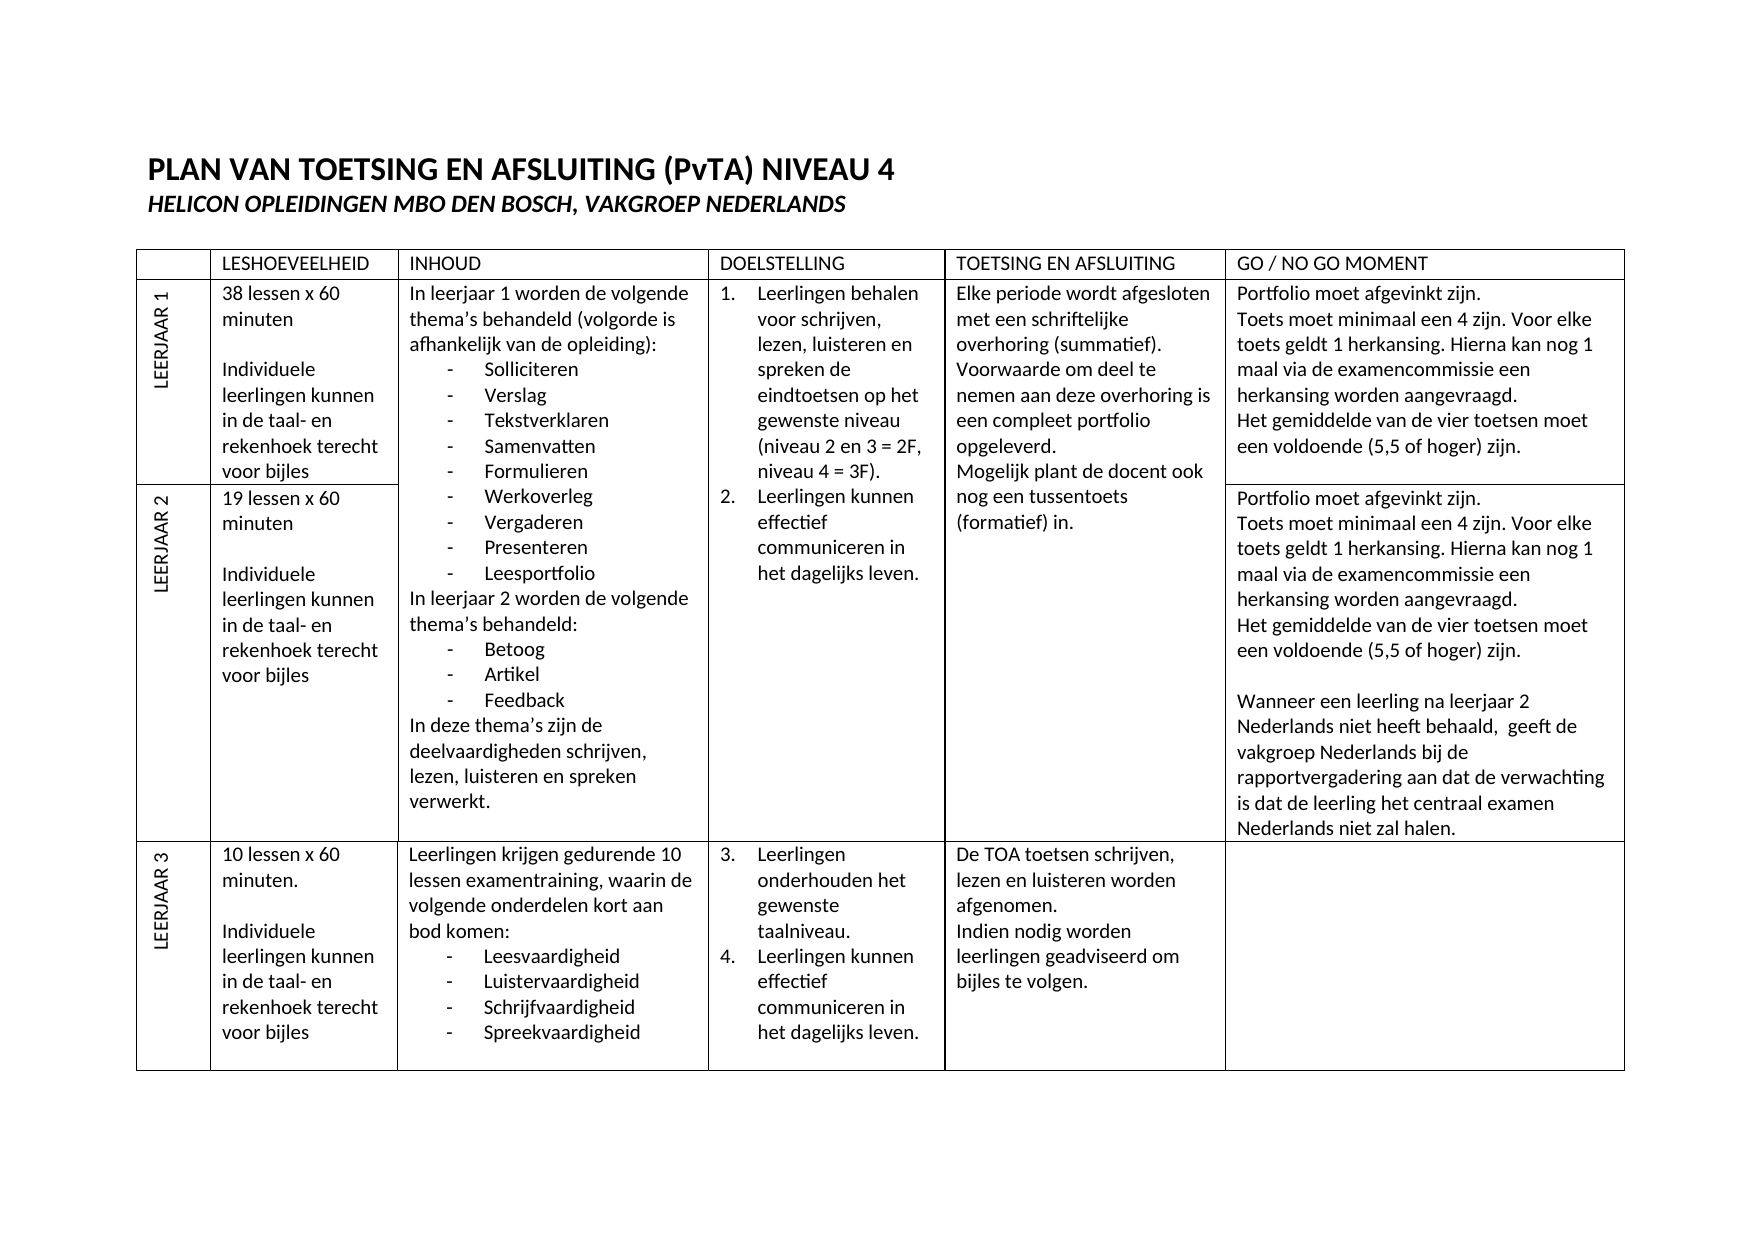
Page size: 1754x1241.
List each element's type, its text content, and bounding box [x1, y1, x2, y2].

table_cell 38 lessen x 60 minuten Individuele leerlingen kunnen in de taal- en rekenhoek terecht voor bijles [211, 280, 398, 484]
table_cell LEERJAAR 1 [137, 280, 210, 484]
table_cell Leerlingen onderhouden het gewenste taalniveau. Leerlingen kunnen effectief communiceren in het dagelijks leven. [709, 842, 944, 1070]
table_cell 19 lessen x 60 minuten Individuele leerlingen kunnen in de taal- en rekenhoek terecht voor bijles [211, 485, 398, 841]
table_cell [1226, 842, 1624, 1070]
table_cell Elke periode wordt afgesloten met een schriftelijke overhoring (summatief). Voorwaarde om deel te nemen aan deze overhoring is een compleet portfolio opgeleverd. Mogelijk plant de docent ook nog een tussentoets (formatief) in. [946, 280, 1225, 841]
table_cell De TOA toetsen schrijven, lezen en luisteren worden afgenomen. Indien nodig worden leerlingen geadviseerd om bijles te volgen. [946, 842, 1225, 1070]
table_cell LEERJAAR 3 [137, 842, 210, 1070]
table_cell Leerlingen krijgen gedurende 10 lessen examentraining, waarin de volgende onderdelen kort aan bod komen: Leesvaardigheid Luistervaardigheid Schrijfvaardigheid Spreekvaardigheid [398, 842, 708, 1070]
table_cell Portfolio moet afgevinkt zijn. Toets moet minimaal een 4 zijn. Voor elke toets geldt 1 herkansing. Hierna kan nog 1 maal via de examencommissie een herkansing worden aangevraagd. Het gemiddelde van de vier toetsen moet een voldoende (5,5 of hoger) zijn. [1226, 280, 1624, 484]
table_header LESHOEVEELHEID [211, 250, 398, 279]
table_header TOETSING EN AFSLUITING [946, 250, 1225, 279]
table_cell In leerjaar 1 worden de volgende thema’s behandeld (volgorde is afhankelijk van de opleiding): Solliciteren Verslag Tekstverklaren Samenvatten Formulieren Werkoverleg Vergaderen Presenteren Leesportfolio In leerjaar 2 worden de volgende thema’s behandeld: Betoog Artikel Feedback In deze thema’s zijn de deelvaardigheden schrijven, lezen, luisteren en spreken verwerkt. [399, 280, 708, 841]
table_header DOELSTELLING [709, 250, 944, 279]
text PLAN VAN TOETSING EN AFSLUITING (PvTA) NIVEAU 4 [148, 148, 1606, 188]
table_cell 10 lessen x 60 minuten. Individuele leerlingen kunnen in de taal- en rekenhoek terecht voor bijles [211, 842, 397, 1070]
table_header INHOUD [399, 250, 708, 279]
table_header GO / NO GO MOMENT [1226, 250, 1624, 279]
table_cell LEERJAAR 2 [137, 485, 210, 841]
table_header [137, 250, 210, 279]
text HELICON OPLEIDINGEN MBO DEN BOSCH, VAKGROEP NEDERLANDS [148, 188, 1606, 219]
table_cell Leerlingen behalen voor schrijven, lezen, luisteren en spreken de eindtoetsen op het gewenste niveau (niveau 2 en 3 = 2F, niveau 4 = 3F). Leerlingen kunnen effectief communiceren in het dagelijks leven. [709, 280, 944, 841]
table_cell Portfolio moet afgevinkt zijn. Toets moet minimaal een 4 zijn. Voor elke toets geldt 1 herkansing. Hierna kan nog 1 maal via de examencommissie een herkansing worden aangevraagd. Het gemiddelde van de vier toetsen moet een voldoende (5,5 of hoger) zijn. Wanneer een leerling na leerjaar 2 Nederlands niet heeft behaald, geeft de vakgroep Nederlands bij de rapportvergadering aan dat de verwachting is dat de leerling het centraal examen Nederlands niet zal halen. [1226, 485, 1624, 841]
